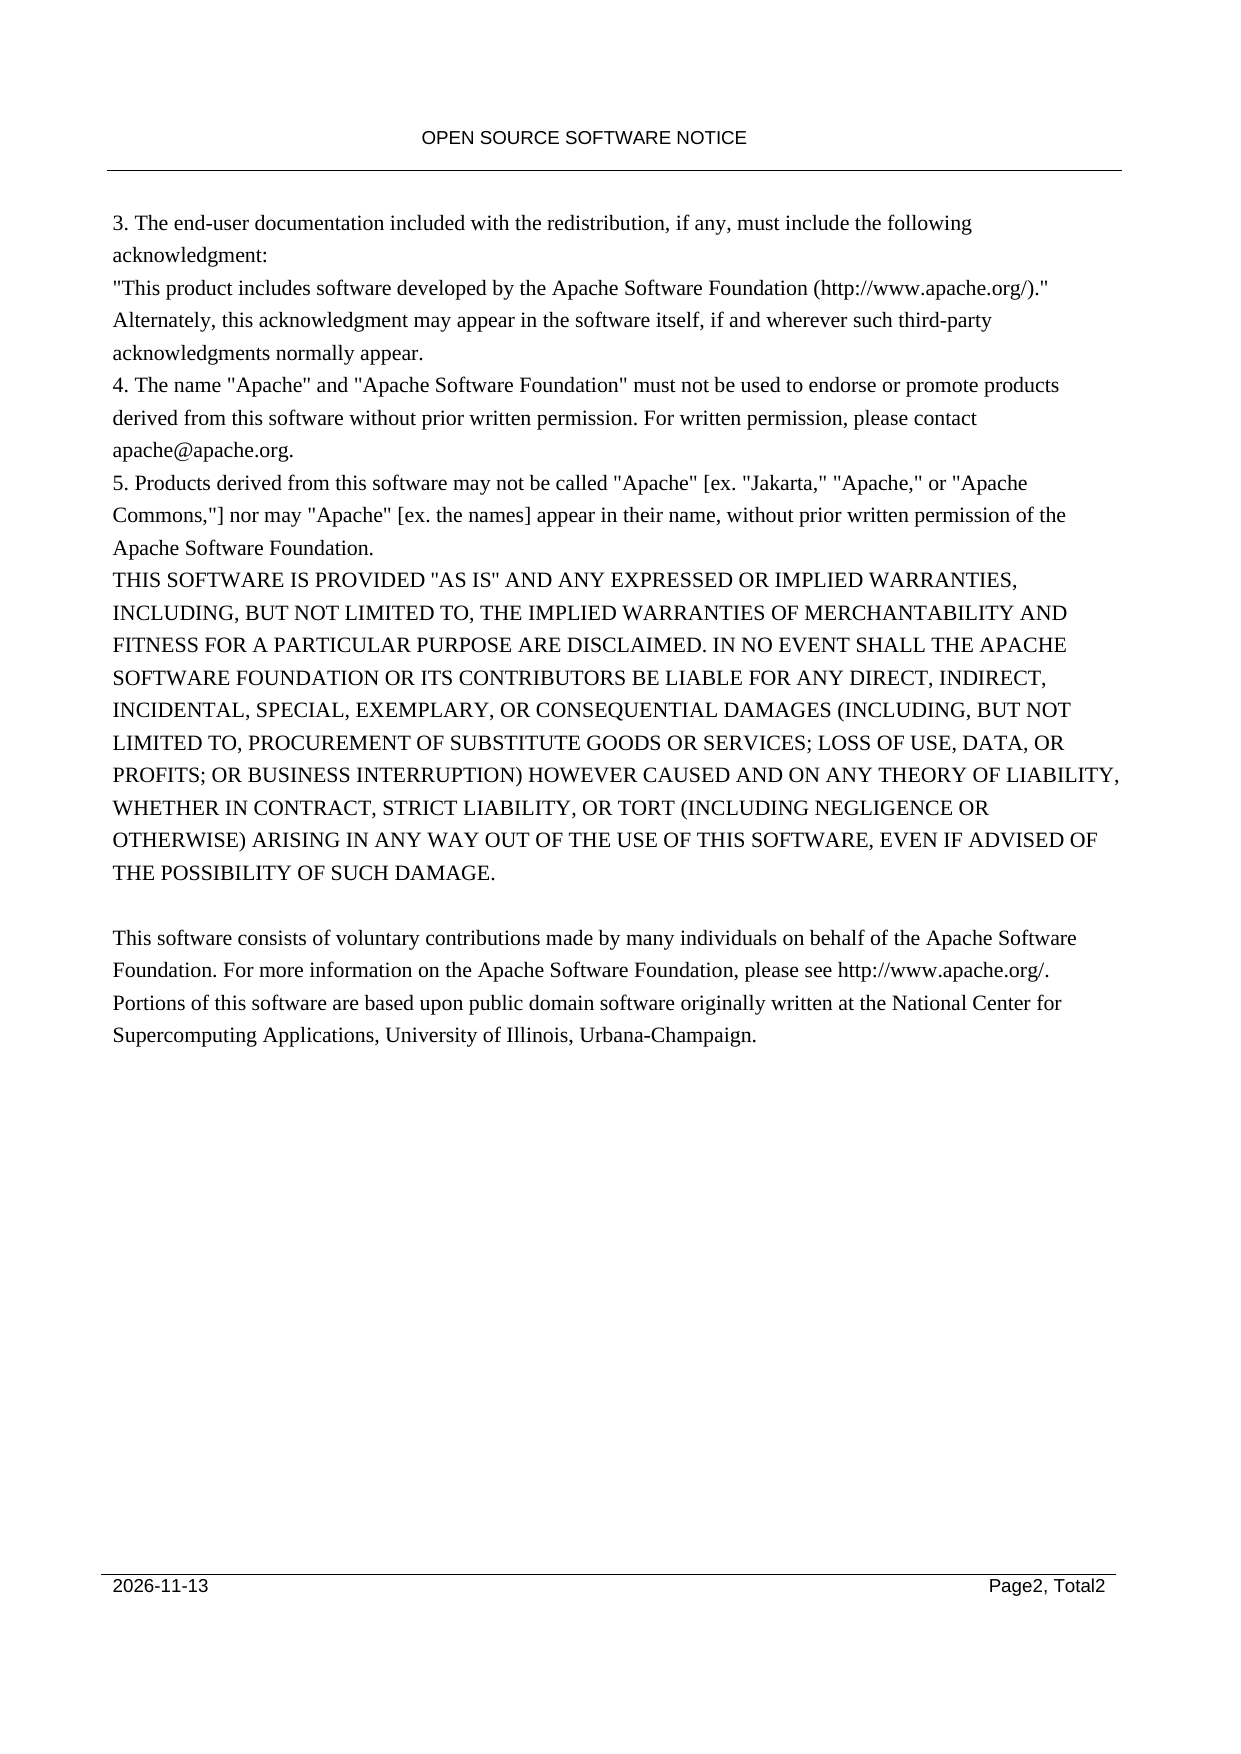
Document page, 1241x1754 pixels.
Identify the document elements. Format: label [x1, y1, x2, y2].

text [112, 206, 1128, 1051]
